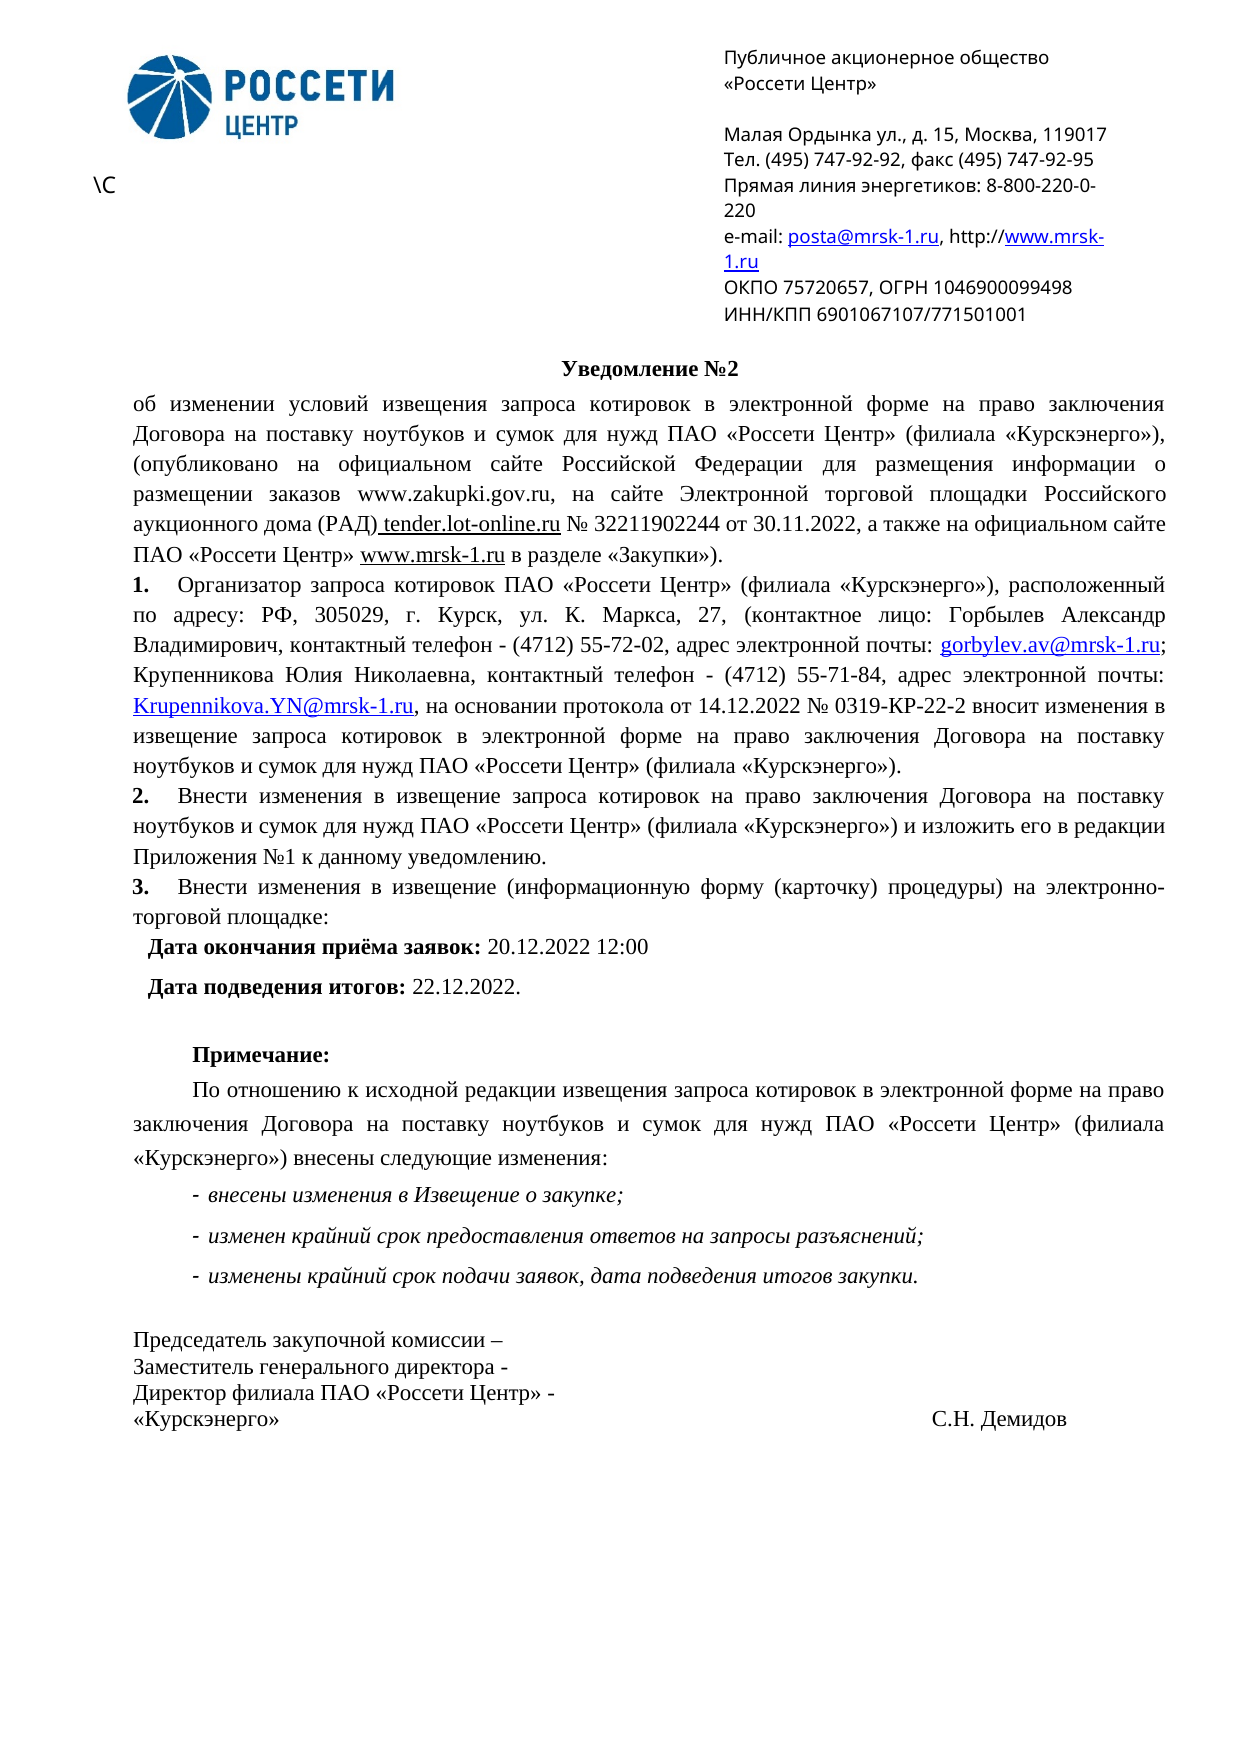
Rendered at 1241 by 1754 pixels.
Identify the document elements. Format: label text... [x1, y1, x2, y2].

text Заместитель генерального директора - [133, 1353, 1167, 1379]
list изменен крайний срок предоставления ответов на запросы разъяснений; [133, 1219, 1167, 1250]
text об изменении условий извещения запроса котировок в электронной форме на право заключения Договора на поставку ноутбуков и сумок для нужд ПАО «Россети Центр» (филиала «Курскэнерго»), (опубликовано на официальном сайте Российской Федерации для размещения информации о размещении заказов www.zakupki.gov.ru, на сайте Электронной торговой площадки Российского аукционного дома (РАД) tender.lot-online.ru № 32211902244 от 30.11.2022, а также на официальном сайте ПАО «Россети Центр» www.mrsk-1.ru в разделе «Закупки»). [133, 390, 1167, 567]
list Дата окончания приёма заявок: 20.12.2022 12:00 [148, 933, 1167, 960]
list Внести изменения в извещение (информационную форму (карточку) процедуры) на электронно-торговой площадке: [132, 873, 1167, 929]
text Директор филиала ПАО «Россети Центр» - [133, 1379, 1167, 1406]
list Внести изменения в извещение запроса котировок на право заключения Договора на поставку ноутбуков и сумок для нужд ПАО «Россети Центр» (филиала «Курскэнерго») и изложить его в редакции Приложения №1 к данному уведомлению. [132, 782, 1167, 869]
table_header Публичное акционерное общество «Россети Центр» Малая Ордынка ул., д. 15, Москва, 119017 Тел. (495) 747-92-92, факс (495) 747-92-95 Прямая линия энергетиков: 8-800-220-0-220 e-mail: posta@mrsk-1.ru, http://www.mrsk-1.ru ОКПО 75720657, ОГРН 1046900099498 ИНН/КПП 6901067107/771501001 [712, 44, 1126, 327]
list изменены крайний срок подачи заявок, дата подведения итогов закупки. [133, 1259, 1167, 1291]
text Уведомление №2 [133, 356, 1167, 382]
text Председатель закупочной комиссии – [133, 1326, 1167, 1353]
text «Курскэнерго» С.Н. Демидов [133, 1406, 1167, 1432]
list внесены изменения в Извещение о закупке; [133, 1178, 1167, 1209]
text По отношению к исходной редакции извещения запроса котировок в электронной форме на право заключения Договора на поставку ноутбуков и сумок для нужд ПАО «Россети Центр» (филиала «Курскэнерго») внесены следующие изменения: [133, 1076, 1167, 1170]
list Примечание: [133, 1042, 1167, 1068]
table_header \С [122, 44, 712, 327]
list Дата подведения итогов: 22.12.2022. [148, 973, 1167, 999]
list Организатор запроса котировок ПАО «Россети Центр» (филиала «Курскэнерго»), расположенный по адресу: РФ, 305029, г. Курск, ул. К. Маркса, 27, (контактное лицо: Горбылев Александр Владимирович, контактный телефон - (4712) 55-72-02, адрес электронной почты: gorbylev.av@mrsk-1.ru; Крупенникова Юлия Николаевна, контактный телефон - (4712) 55-71-84, адрес электронной почты: Krupennikova.YN@mrsk-1.ru, на основании протокола от 14.12.2022 № 0319-КР-22-2 вносит изменения в извещение запроса котировок в электронной форме на право заключения Договора на поставку ноутбуков и сумок для нужд ПАО «Россети Центр» (филиала «Курскэнерго»). [132, 571, 1167, 778]
